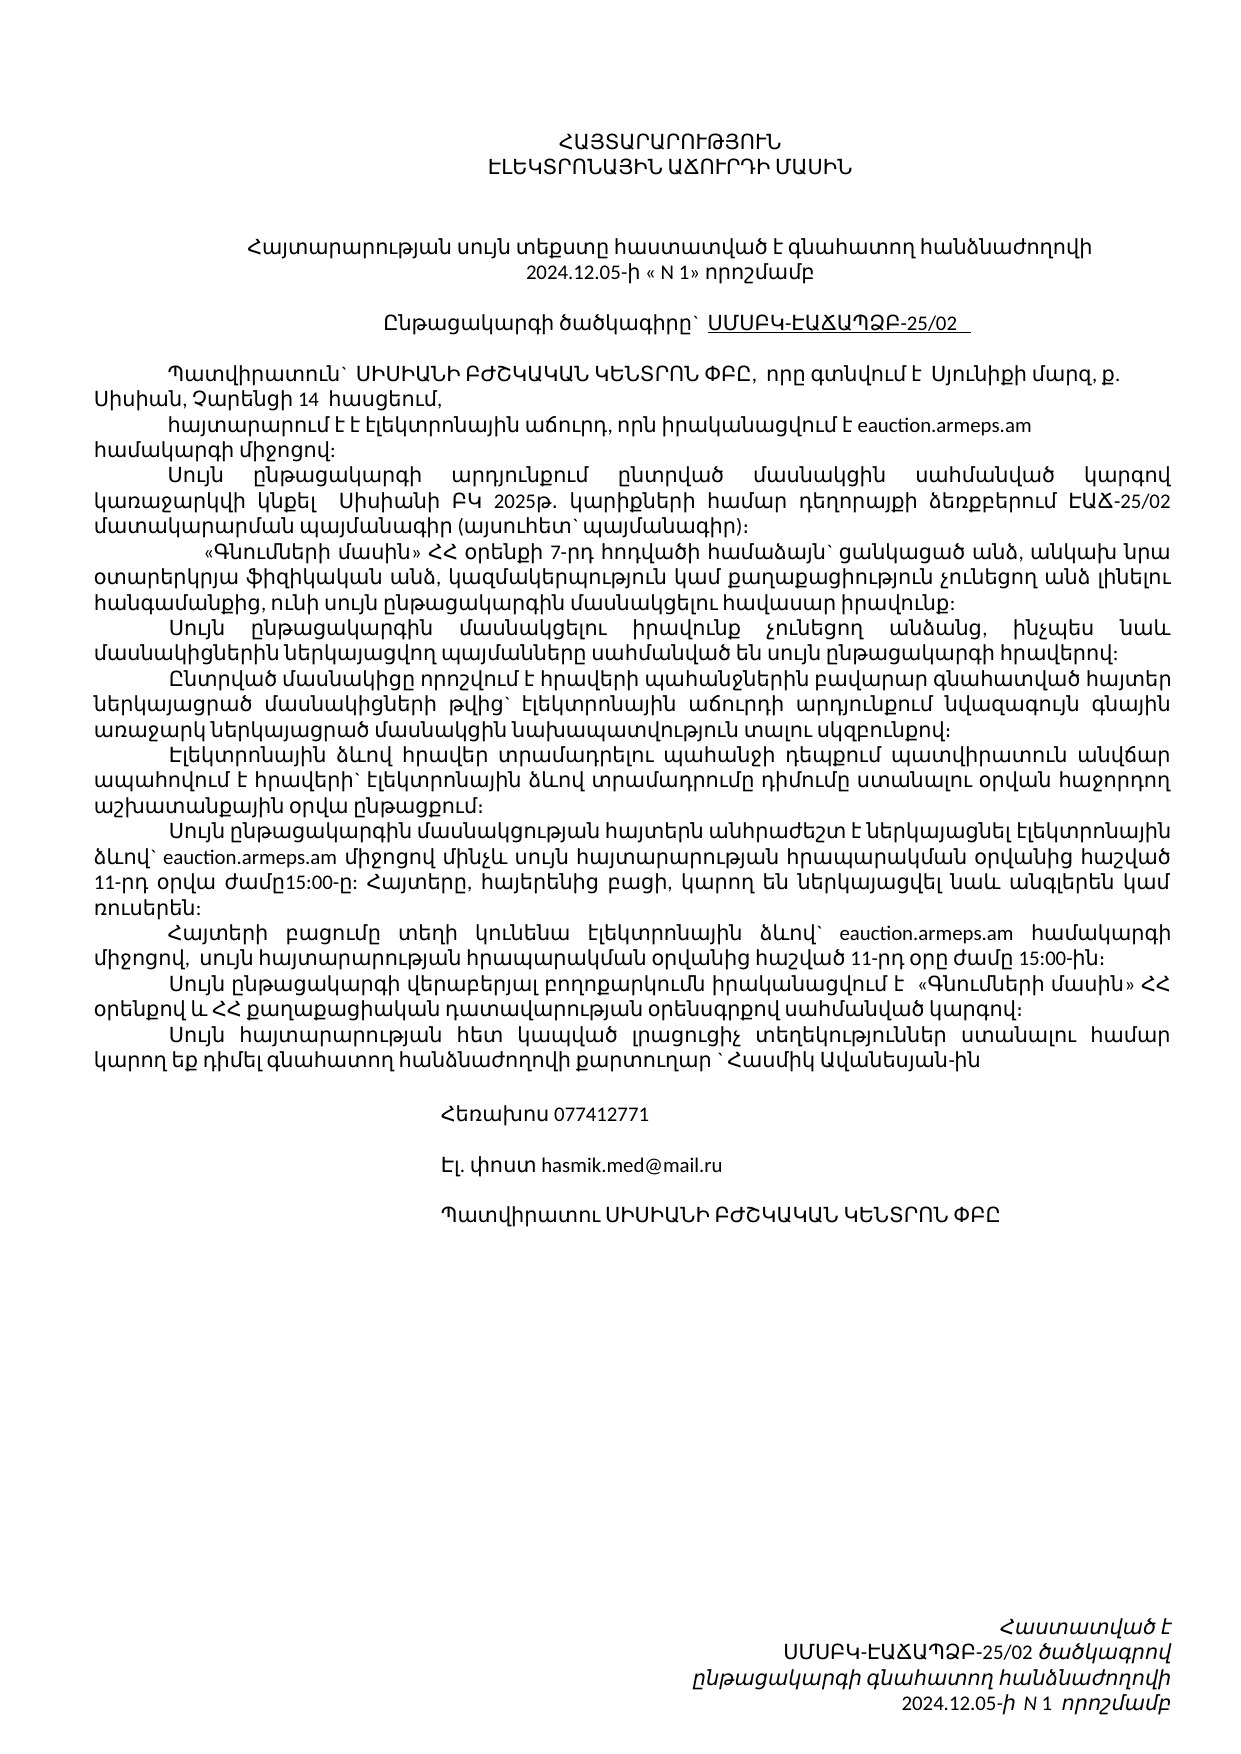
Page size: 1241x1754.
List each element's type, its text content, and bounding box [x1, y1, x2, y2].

text Սույն ընթացակարգին մասնակցելու իրավունք չունեցող անձանց, ինչպես նաև մասնակիցներին ներկայացվող պայմանները սահմանված են սույն ընթացակարգի հրավերով: [94, 615, 1171, 666]
text Պատվիրատու ՍԻՍԻԱՆԻ ԲԺՇԿԱԿԱՆ ԿԵՆՏՐՈՆ ՓԲԸ [94, 1203, 1171, 1228]
text 2024.12.05 -ի « N 1» որոշմամբ [94, 259, 1171, 285]
text ընթացակարգի գնահատող հանձնաժողովի [94, 1665, 1171, 1690]
text ՍՄՍԲԿ-ԷԱՃԱՊՁԲ-25/02 ծածկագրով [94, 1639, 1171, 1665]
text Հաստատված է [94, 1614, 1171, 1639]
text Ընթացակարգի ծածկագիրը` ՍՄՍԲԿ-ԷԱՃԱՊՁԲ-25/02 [94, 310, 1171, 336]
text հայտարարում է է էլեկտրոնային աճուրդ, որն իրականացվում է eauction.armeps.am համակարգի միջոցով: [94, 412, 1171, 463]
text ՀԱՅՏԱՐԱՐՈՒԹՅՈՒՆ [94, 129, 1171, 154]
text ԷԼԵԿՏՐՈՆԱՅԻՆ ԱՃՈՒՐԴԻ ՄԱՍԻՆ [94, 154, 1171, 180]
text Հայտարարության սույն տեքստը հաստատված է գնահատող հանձնաժողովի [94, 234, 1171, 259]
text Սույն ընթացակարգի արդյունքում ընտրված մասնակցին սահմանված կարգով կառաջարկվի կնքել Սիսիանի ԲԿ 2025թ․ կարիքների համար դեղորայքի ձեռքբերում ԷԱՃ-25/02 մատակարարման պայմանագիր (այսուհետ` պայմանագիր)։ [94, 463, 1171, 539]
text Պատվիրատուն` ՍԻՍԻԱՆԻ ԲԺՇԿԱԿԱՆ ԿԵՆՏՐՈՆ ՓԲԸ, որը գտնվում է Սյունիքի մարզ, ք. Սիսիան, Չարենցի 14 հասցեում, [94, 361, 1171, 412]
text Ընտրված մասնակիցը որոշվում է հրավերի պահանջներին բավարար գնահատված հայտեր ներկայացրած մասնակիցների թվից` էլեկտրոնային աճուրդի արդյունքում նվազագույն գնային առաջարկ ներկայացրած մասնակցին նախապատվություն տալու սկզբունքով։ [94, 666, 1171, 742]
text Սույն ընթացակարգի վերաբերյալ բողոքարկումն իրականացվում է «Գնումների մասին» ՀՀ օրենքով և ՀՀ քաղաքացիական դատավարության օրենսգրքով սահմանված կարգով։ [94, 971, 1171, 1022]
text Էլեկտրոնային ձևով հրավեր տրամադրելու պահանջի դեպքում պատվիրատուն անվճար ապահովում է հրավերի` էլեկտրոնային ձևով տրամադրումը դիմումը ստանալու օրվան հաջորդող աշխատանքային օրվա ընթացքում։ [94, 742, 1171, 818]
text Սույն ընթացակարգին մասնակցության հայտերն անհրաժեշտ է ներկայացնել էլեկտրոնային ձևով` eauction.armeps.am միջոցով մինչև սույն հայտարարության հրապարակման օրվանից հաշված 11-րդ օրվա ժամը15:00-ը: Հայտերը, հայերենից բացի, կարող են ներկայացվել նաև անգլերեն կամ ռուսերեն: [94, 818, 1171, 920]
text Էլ. փոստ hasmik.med@mail.ru [94, 1152, 1171, 1177]
text Հեռախոս 077412771 [94, 1101, 1171, 1126]
text 2024.12.05 -ի N 1 որոշմամբ [94, 1690, 1171, 1716]
text Հայտերի բացումը տեղի կունենա էլեկտրոնային ձևով` eauction.armeps.am համակարգի միջոցով, սույն հայտարարության հրապարակման օրվանից հաշված 11-րդ օրը ժամը 15:00-ին։ [94, 920, 1171, 971]
text «Գնումների մասին» ՀՀ օրենքի 7-րդ հոդվածի համաձայն` ցանկացած անձ, անկախ նրա օտարերկրյա ֆիզիկական անձ, կազմակերպություն կամ քաղաքացիություն չունեցող անձ լինելու հանգամանքից, ունի սույն ընթացակարգին մասնակցելու հավասար իրավունք: [94, 539, 1171, 615]
text Սույն հայտարարության հետ կապված լրացուցիչ տեղեկություններ ստանալու համար կարող եք դիմել գնահատող հանձնաժողովի քարտուղար ` Հասմիկ Ավանեսյան-ին [94, 1022, 1171, 1073]
